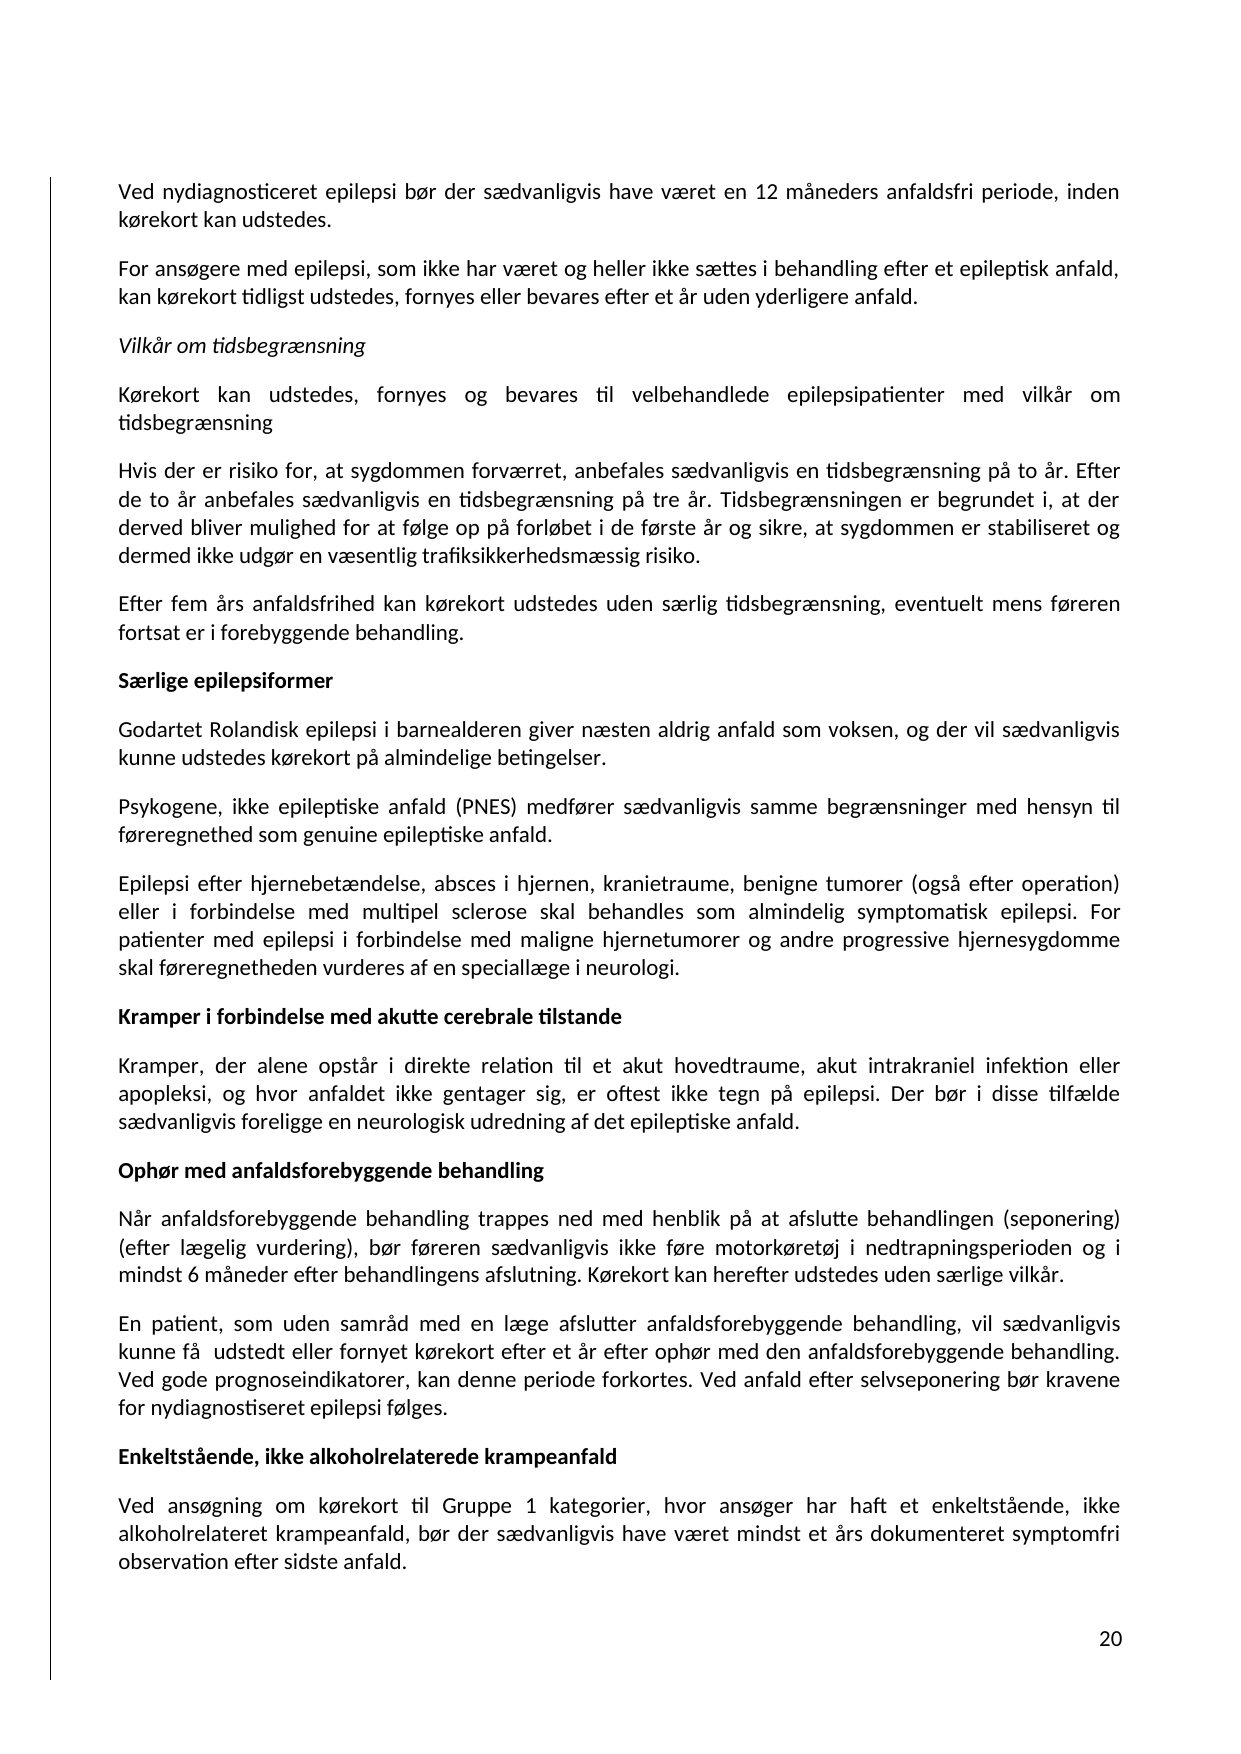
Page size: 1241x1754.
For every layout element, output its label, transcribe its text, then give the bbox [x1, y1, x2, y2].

text Enkeltstående, ikke alkoholrelaterede krampeanfald [118, 1442, 1122, 1470]
text Kramper i forbindelse med akutte cerebrale tilstande [118, 1002, 1122, 1030]
text Kørekort kan udstedes, fornyes og bevares til velbehandlede epilepsipatienter med vilkår om tidsbegrænsning [118, 380, 1122, 436]
text For ansøgere med epilepsi, som ikke har været og heller ikke sættes i behandling efter et epileptisk anfald, kan kørekort tidligst udstedes, fornyes eller bevares efter et år uden yderligere anfald. [118, 254, 1122, 310]
text Vilkår om tidsbegrænsning [118, 331, 1122, 359]
text Ved ansøgning om kørekort til Gruppe 1 kategorier, hvor ansøger har haft et enkeltstående, ikke alkoholrelateret krampeanfald, bør der sædvanligvis have været mindst et års dokumenteret symptomfri observation efter sidste anfald. [118, 1491, 1122, 1575]
text Når anfaldsforebyggende behandling trappes ned med henblik på at afslutte behandlingen (seponering) (efter lægelig vurdering), bør føreren sædvanligvis ikke føre motorkøretøj i nedtrapningsperioden og i mindst 6 måneder efter behandlingens afslutning. Kørekort kan herefter udstedes uden særlige vilkår. [118, 1204, 1122, 1289]
text Epilepsi efter hjernebetændelse, absces i hjernen, kranietraume, benigne tumorer (også efter operation) eller i forbindelse med multipel sclerose skal behandles som almindelig symptomatisk epilepsi. For patienter med epilepsi i forbindelse med maligne hjernetumorer og andre progressive hjernesygdomme skal føreregnetheden vurderes af en speciallæge i neurologi. [118, 869, 1122, 981]
text Godartet Rolandisk epilepsi i barnealderen giver næsten aldrig anfald som voksen, og der vil sædvanligvis kunne udstedes kørekort på almindelige betingelser. [118, 715, 1122, 771]
text Efter fem års anfaldsfrihed kan kørekort udstedes uden særlig tidsbegrænsning, eventuelt mens føreren fortsat er i forebyggende behandling. [118, 589, 1122, 646]
text Ved nydiagnosticeret epilepsi bør der sædvanligvis have været en 12 måneders anfaldsfri periode, inden kørekort kan udstedes. [118, 177, 1122, 233]
text Særlige epilepsiformer [118, 666, 1122, 694]
text Psykogene, ikke epileptiske anfald (PNES) medfører sædvanligvis samme begrænsninger med hensyn til føreregnethed som genuine epileptiske anfald. [118, 792, 1122, 848]
text Ophør med anfaldsforebyggende behandling [118, 1156, 1122, 1184]
text En patient, som uden samråd med en læge afslutter anfaldsforebyggende behandling, vil sædvanligvis kunne få udstedt eller fornyet kørekort efter et år efter ophør med den anfaldsforebyggende behandling. Ved gode prognoseindikatorer, kan denne periode forkortes. Ved anfald efter selvseponering bør kravene for nydiagnostiseret epilepsi følges. [118, 1309, 1122, 1422]
text Hvis der er risiko for, at sygdommen forværret, anbefales sædvanligvis en tidsbegrænsning på to år. Efter de to år anbefales sædvanligvis en tidsbegrænsning på tre år. Tidsbegrænsningen er begrundet i, at der derved bliver mulighed for at følge op på forløbet i de første år og sikre, at sygdommen er stabiliseret og dermed ikke udgør en væsentlig trafiksikkerhedsmæssig risiko. [118, 457, 1122, 569]
text Kramper, der alene opstår i direkte relation til et akut hovedtraume, akut intrakraniel infektion eller apopleksi, og hvor anfaldet ikke gentager sig, er oftest ikke tegn på epilepsi. Der bør i disse tilfælde sædvanligvis foreligge en neurologisk udredning af det epileptiske anfald. [118, 1051, 1122, 1135]
